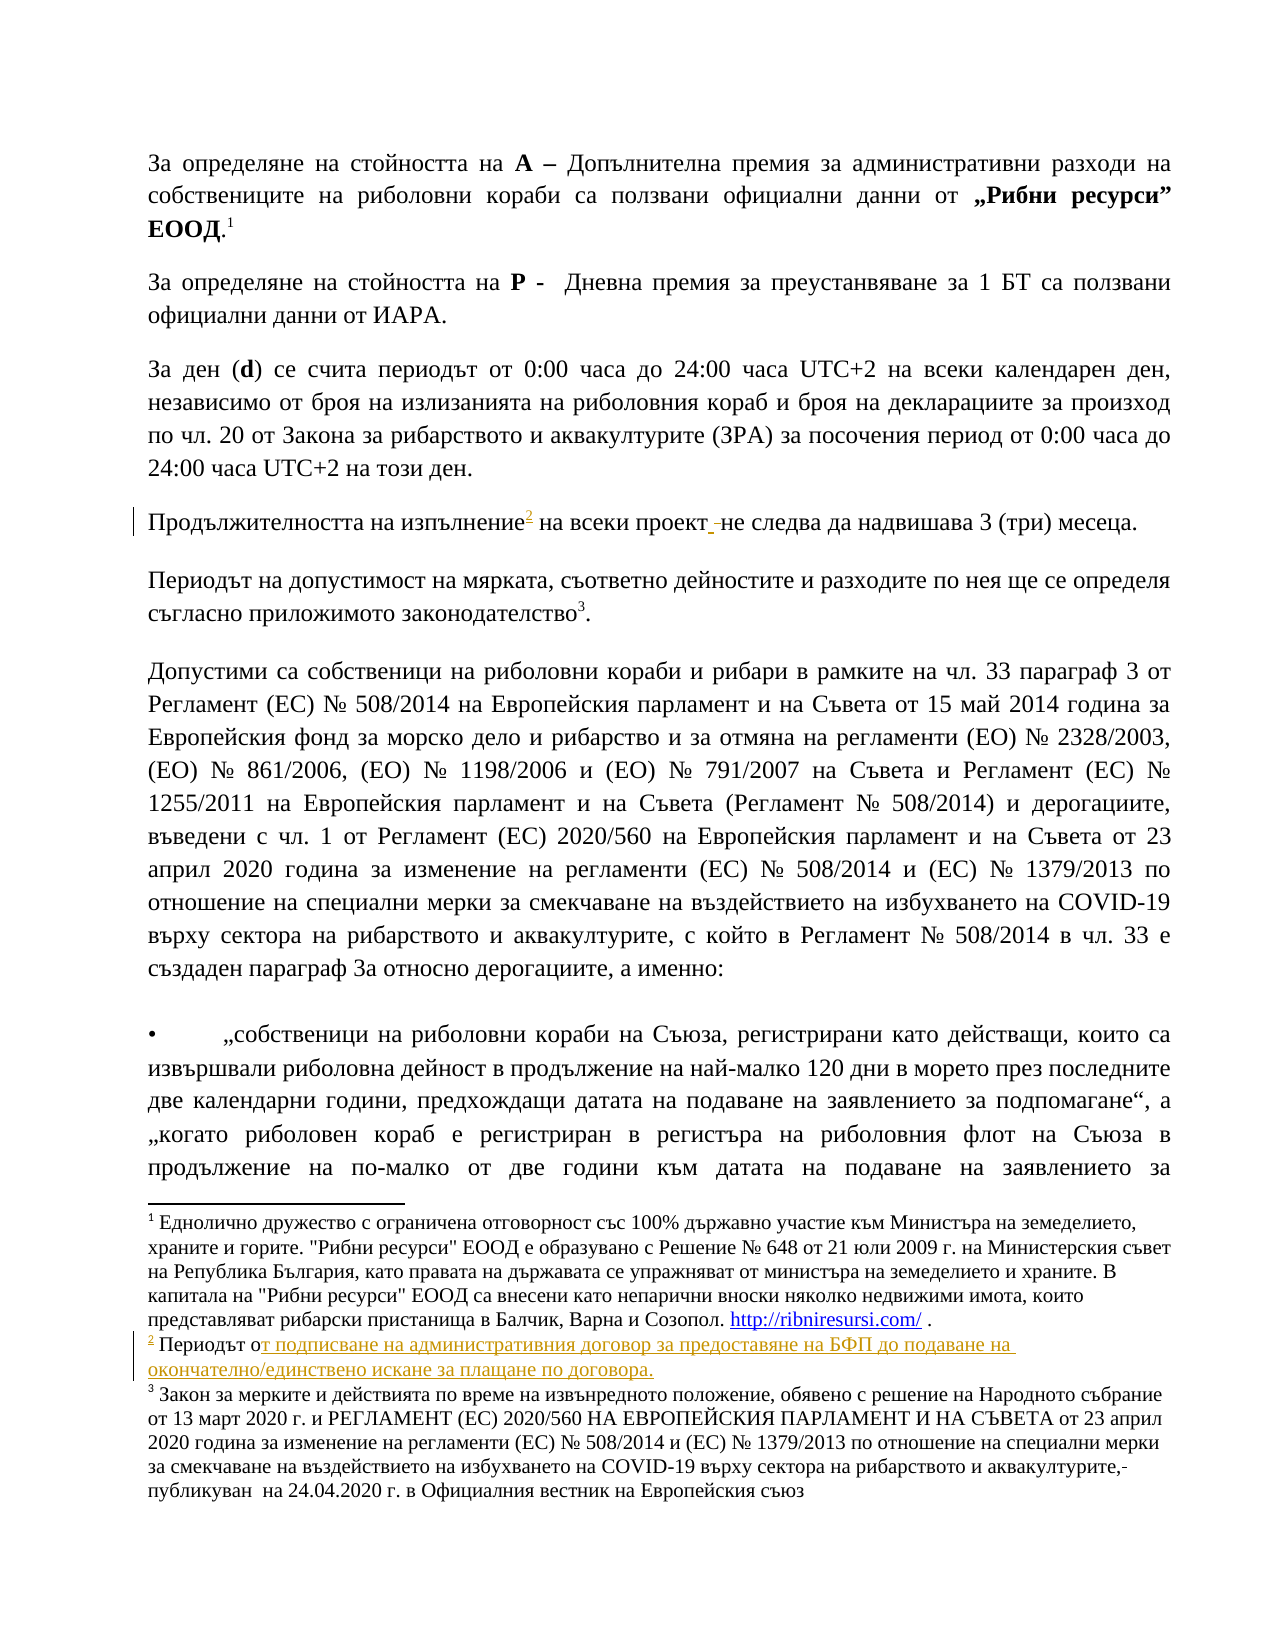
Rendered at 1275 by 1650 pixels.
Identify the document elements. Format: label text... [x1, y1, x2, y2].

text За ден (d) се счита периодът от 0:00 часа до 24:00 часа UTC+2 на всеки календарен ден, независимо от броя на излизанията на риболовния кораб и броя на декларациите за произход по чл. 20 от Закона за рибарството и аквакултурите (ЗРА) за посочения период от 0:00 часа до 24:00 часа UTC+2 на този ден. [148, 354, 1172, 482]
list Периодът на допустимост на мярката, съответно дейностите и разходите по нея ще се определя съгласно приложимото законодателство. [148, 565, 1172, 627]
text За определяне на стойността на А – Допълнителна премия за административни разходи на собствениците на риболовни кораби са ползвани официални данни от „Рибни ресурси” ЕООД. [148, 148, 1172, 242]
text За определяне на стойността на P - Дневна премия за преустанвяване за 1 БТ са ползвани официални данни от ИАРА. [148, 267, 1172, 329]
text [148, 1019, 1172, 1180]
text Допустими са собственици на риболовни кораби и рибари в рамките на чл. 33 параграф 3 от Регламент (ЕС) № 508/2014 на Европейския парламент и на Съвета от 15 май 2014 година за Европейския фонд за морско дело и рибарство и за отмяна на регламенти (ЕО) № 2328/2003, (ЕО) № 861/2006, (ЕО) № 1198/2006 и (ЕО) № 791/2007 на Съвета и Регламент (ЕС) № 1255/2011 на Европейския парламент и на Съвета (Регламент № 508/2014) и дерогациите, въведени с чл. 1 от Регламент (ЕС) 2020/560 на Европейския парламент и на Съвета от 23 април 2020 година за изменение на регламенти (ЕС) № 508/2014 и (ЕС) № 1379/2013 по отношение на специални мерки за смекчаване на въздействието на избухването на COVID-19 върху сектора на рибарството и аквакултурите, с който в Регламент № 508/2014 в чл. 33 е създаден параграф 3а относно дерогациите, а именно: [148, 656, 1172, 982]
list Продължителността на изпълнение на всеки проектне следва да надвишава 3 (три) месеца. [148, 507, 1172, 536]
